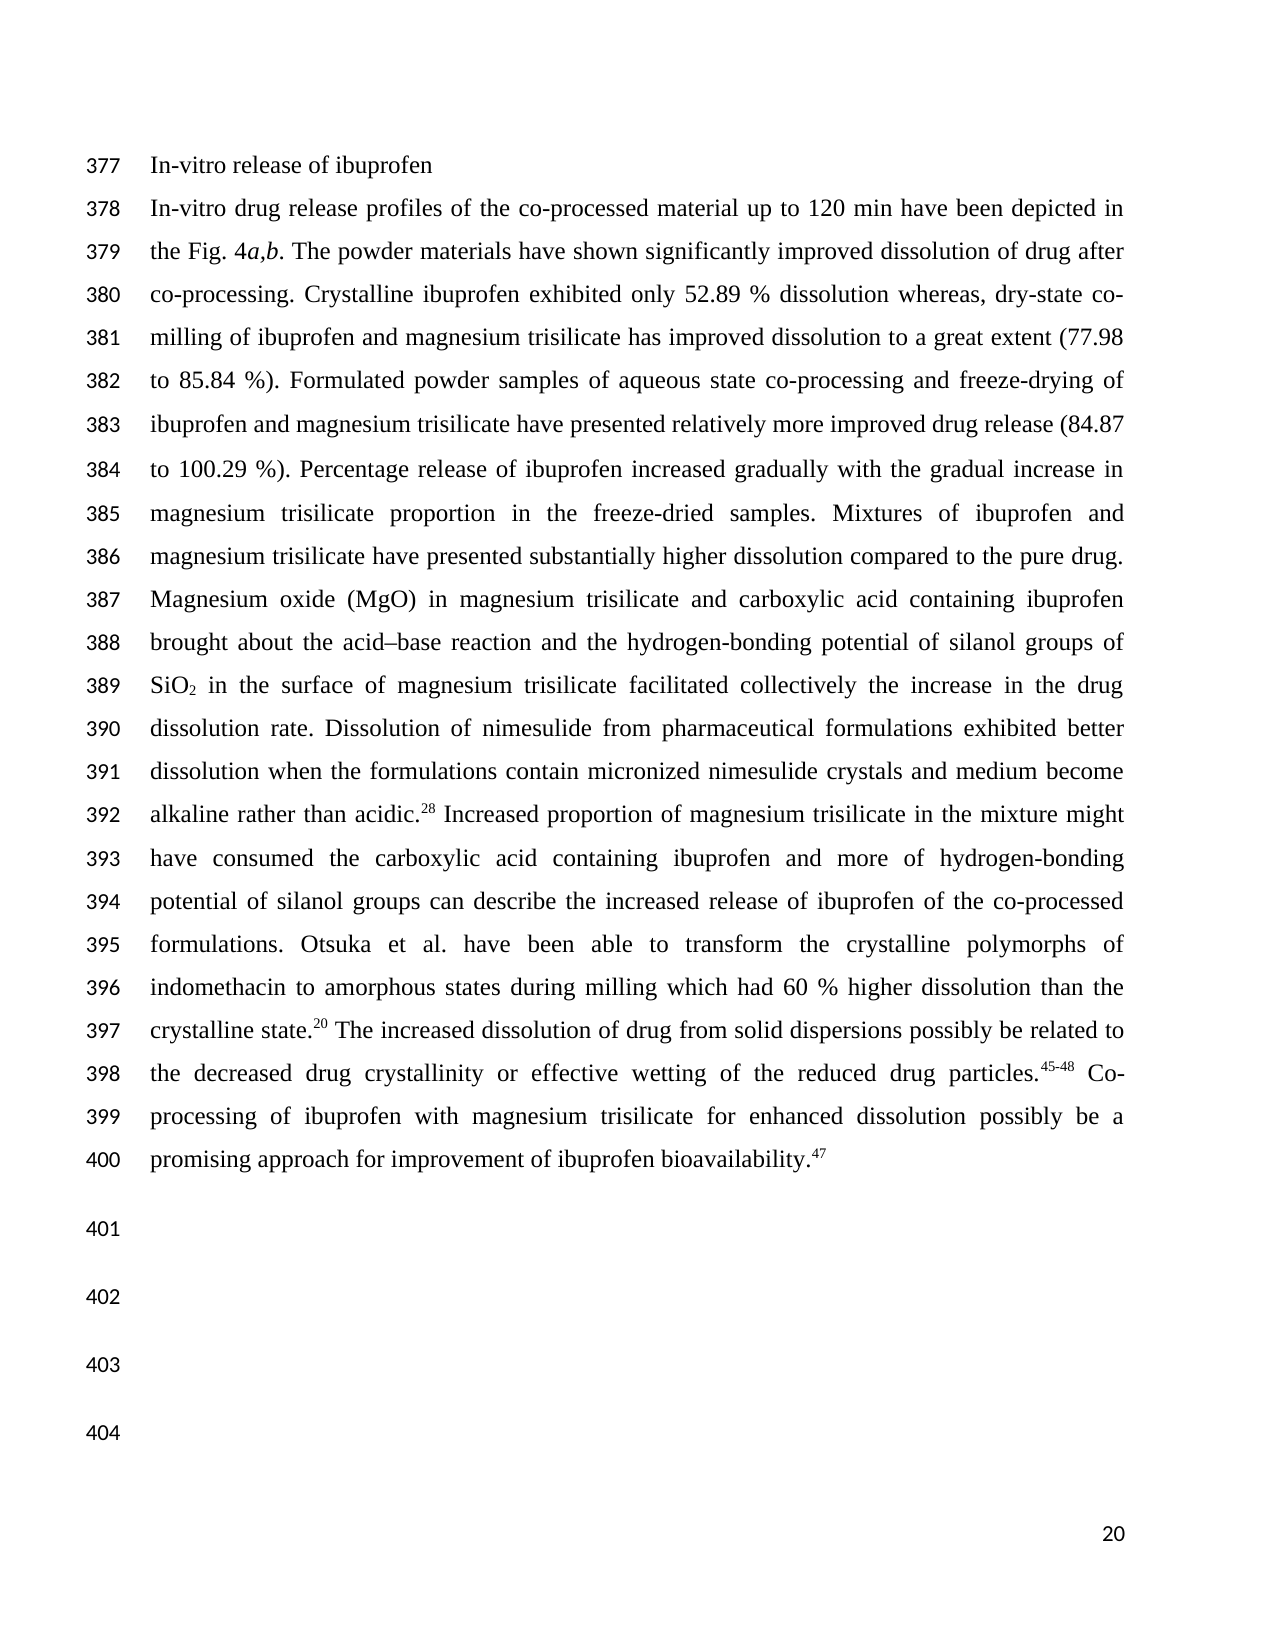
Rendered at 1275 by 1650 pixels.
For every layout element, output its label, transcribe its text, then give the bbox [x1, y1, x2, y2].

text In-vitro release of ibuprofen [150, 150, 1125, 179]
text In-vitro drug release profiles of the co-processed material up to 120 min have been depicted in the Fig. 4a,b. The powder materials have shown significantly improved dissolution of drug after co-processing. Crystalline ibuprofen exhibited only 52.89 % dissolution whereas, dry-state co-milling of ibuprofen and magnesium trisilicate has improved dissolution to a great extent (77.98 to 85.84 %). Formulated powder samples of aqueous state co-processing and freeze-drying of ibuprofen and magnesium trisilicate have presented relatively more improved drug release (84.87 to 100.29 %). Percentage release of ibuprofen increased gradually with the gradual increase in magnesium trisilicate proportion in the freeze-dried samples. Mixtures of ibuprofen and magnesium trisilicate have presented substantially higher dissolution compared to the pure drug. Magnesium oxide (MgO) in magnesium trisilicate and carboxylic acid containing ibuprofen brought about the acid–base reaction and the hydrogen-bonding potential of silanol groups of SiO2 in the surface of magnesium trisilicate facilitated collectively the increase in the drug dissolution rate. Dissolution of nimesulide from pharmaceutical formulations exhibited better dissolution when the formulations contain micronized nimesulide crystals and medium become alkaline rather than acidic.28 Increased proportion of magnesium trisilicate in the mixture might have consumed the carboxylic acid containing ibuprofen and more of hydrogen-bonding potential of silanol groups can describe the increased release of ibuprofen of the co-processed formulations. Otsuka et al. have been able to transform the crystalline polymorphs of indomethacin to amorphous states during milling which had 60 % higher dissolution than the crystalline state.20 The increased dissolution of drug from solid dispersions possibly be related to the decreased drug crystallinity or effective wetting of the reduced drug particles.45-48 Co-processing of ibuprofen with magnesium trisilicate for enhanced dissolution possibly be a promising approach for improvement of ibuprofen bioavailability.47 [150, 193, 1125, 1173]
